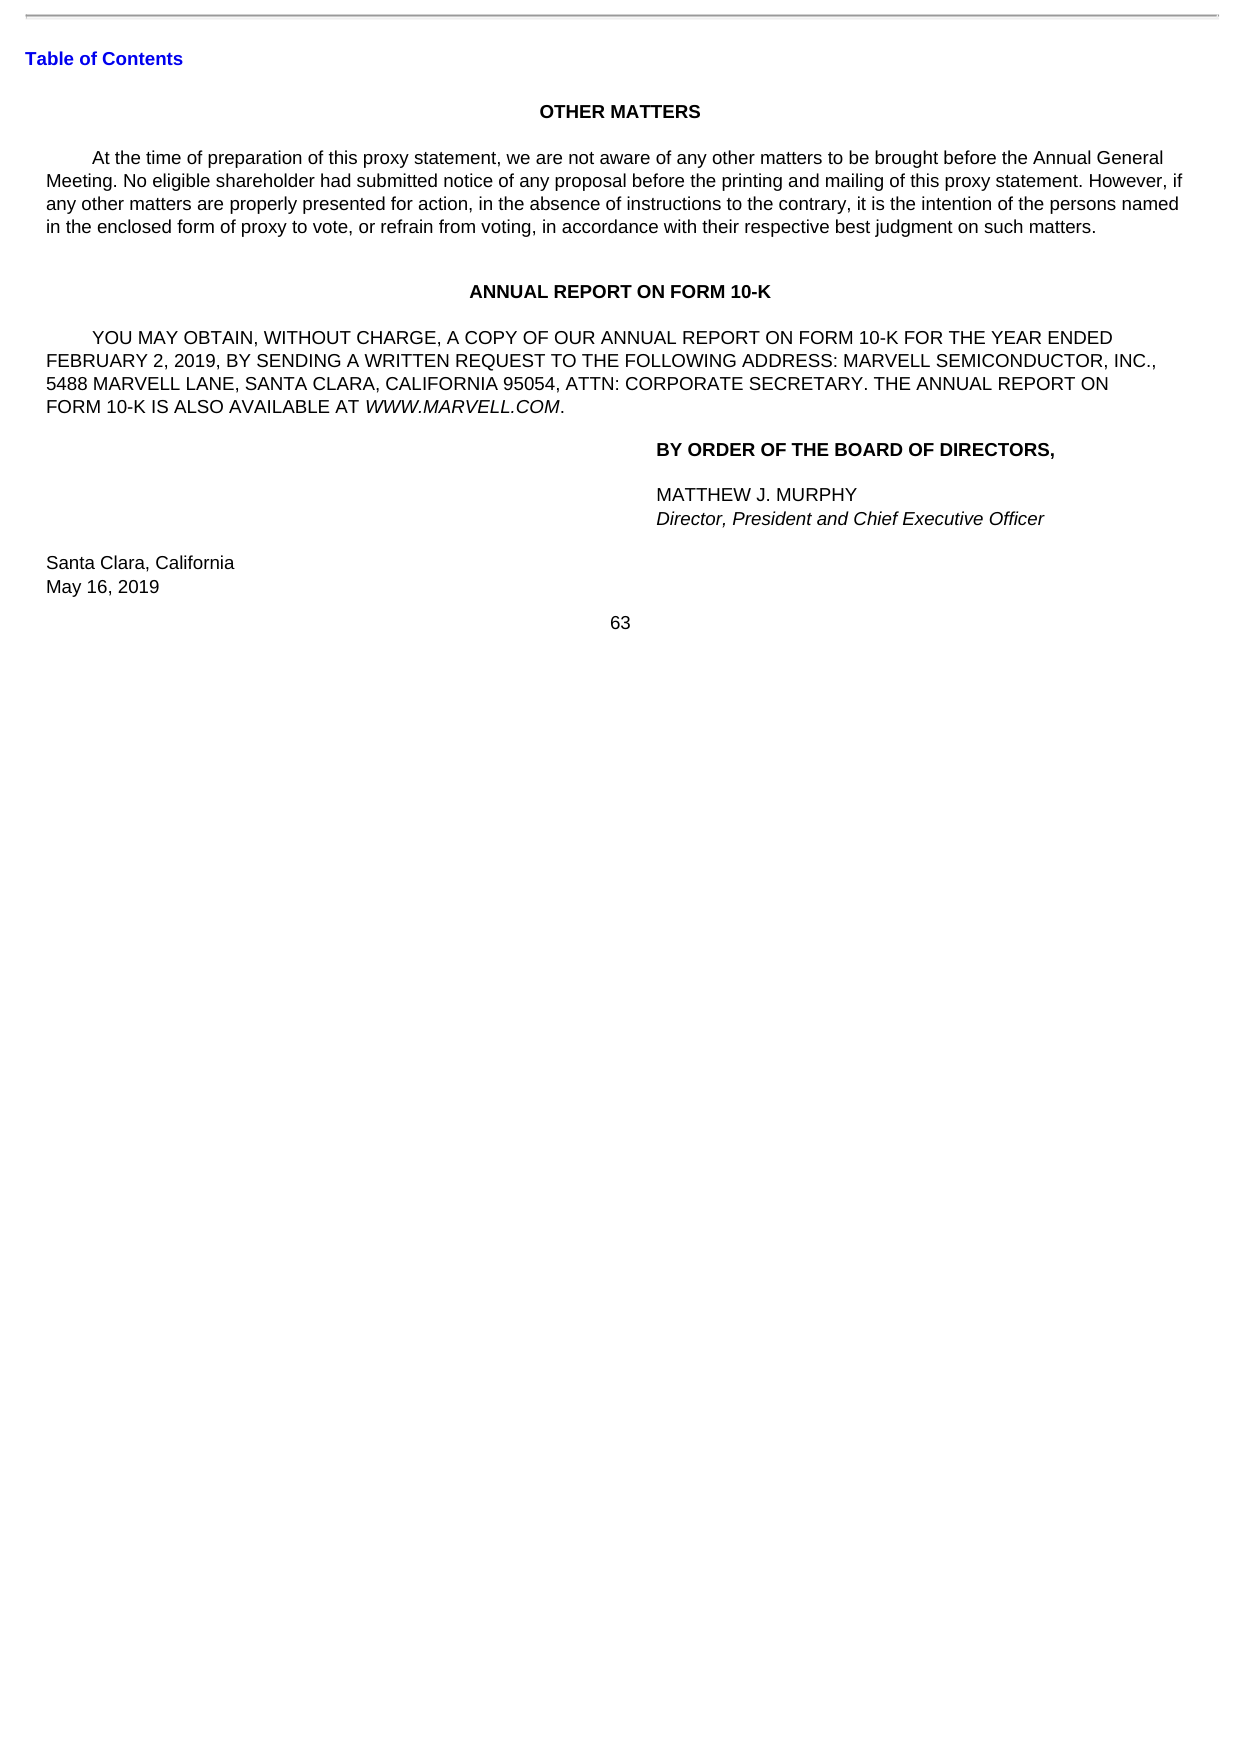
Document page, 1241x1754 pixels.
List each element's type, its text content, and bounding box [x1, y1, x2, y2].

text Director, President and Chief Executive Officer [656, 508, 1192, 529]
text 63 [25, 612, 1215, 633]
text Santa Clara, California [46, 551, 1192, 573]
text At the time of preparation of this proxy statement, we are not aware of any other matters to be brought before the Annual General Meeting. No eligible shareholder had submitted notice of any proposal before the printing and mailing of this proxy statement. However, if any other matters are properly presented for action, in the absence of instructions to the contrary, it is the intention of the persons named in the enclosed form of proxy to vote, or refrain from voting, in accordance with their respective best judgment on such matters. [46, 147, 1192, 238]
text YOU MAY OBTAIN, WITHOUT CHARGE, A COPY OF OUR ANNUAL REPORT ON FORM 10-K FOR THE YEAR ENDED FEBRUARY 2, 2019, BY SENDING A WRITTEN REQUEST TO THE FOLLOWING ADDRESS: MARVELL SEMICONDUCTOR, INC., 5488 MARVELL LANE, SANTA CLARA, CALIFORNIA 95054, ATTN: CORPORATE SECRETARY. THE ANNUAL REPORT ON FORM 10-K IS ALSO AVAILABLE AT WWW.MARVELL.COM. [46, 327, 1159, 418]
picture [23, 14, 1220, 21]
text BY ORDER OF THE BOARD OF DIRECTORS, [656, 438, 1192, 460]
text Table of Contents [25, 48, 1192, 69]
text OTHER MATTERS [25, 101, 1215, 123]
text May 16, 2019 [46, 575, 1192, 597]
text ANNUAL REPORT ON FORM 10-K [25, 281, 1215, 303]
text MATTHEW J. MURPHY [656, 484, 1192, 506]
